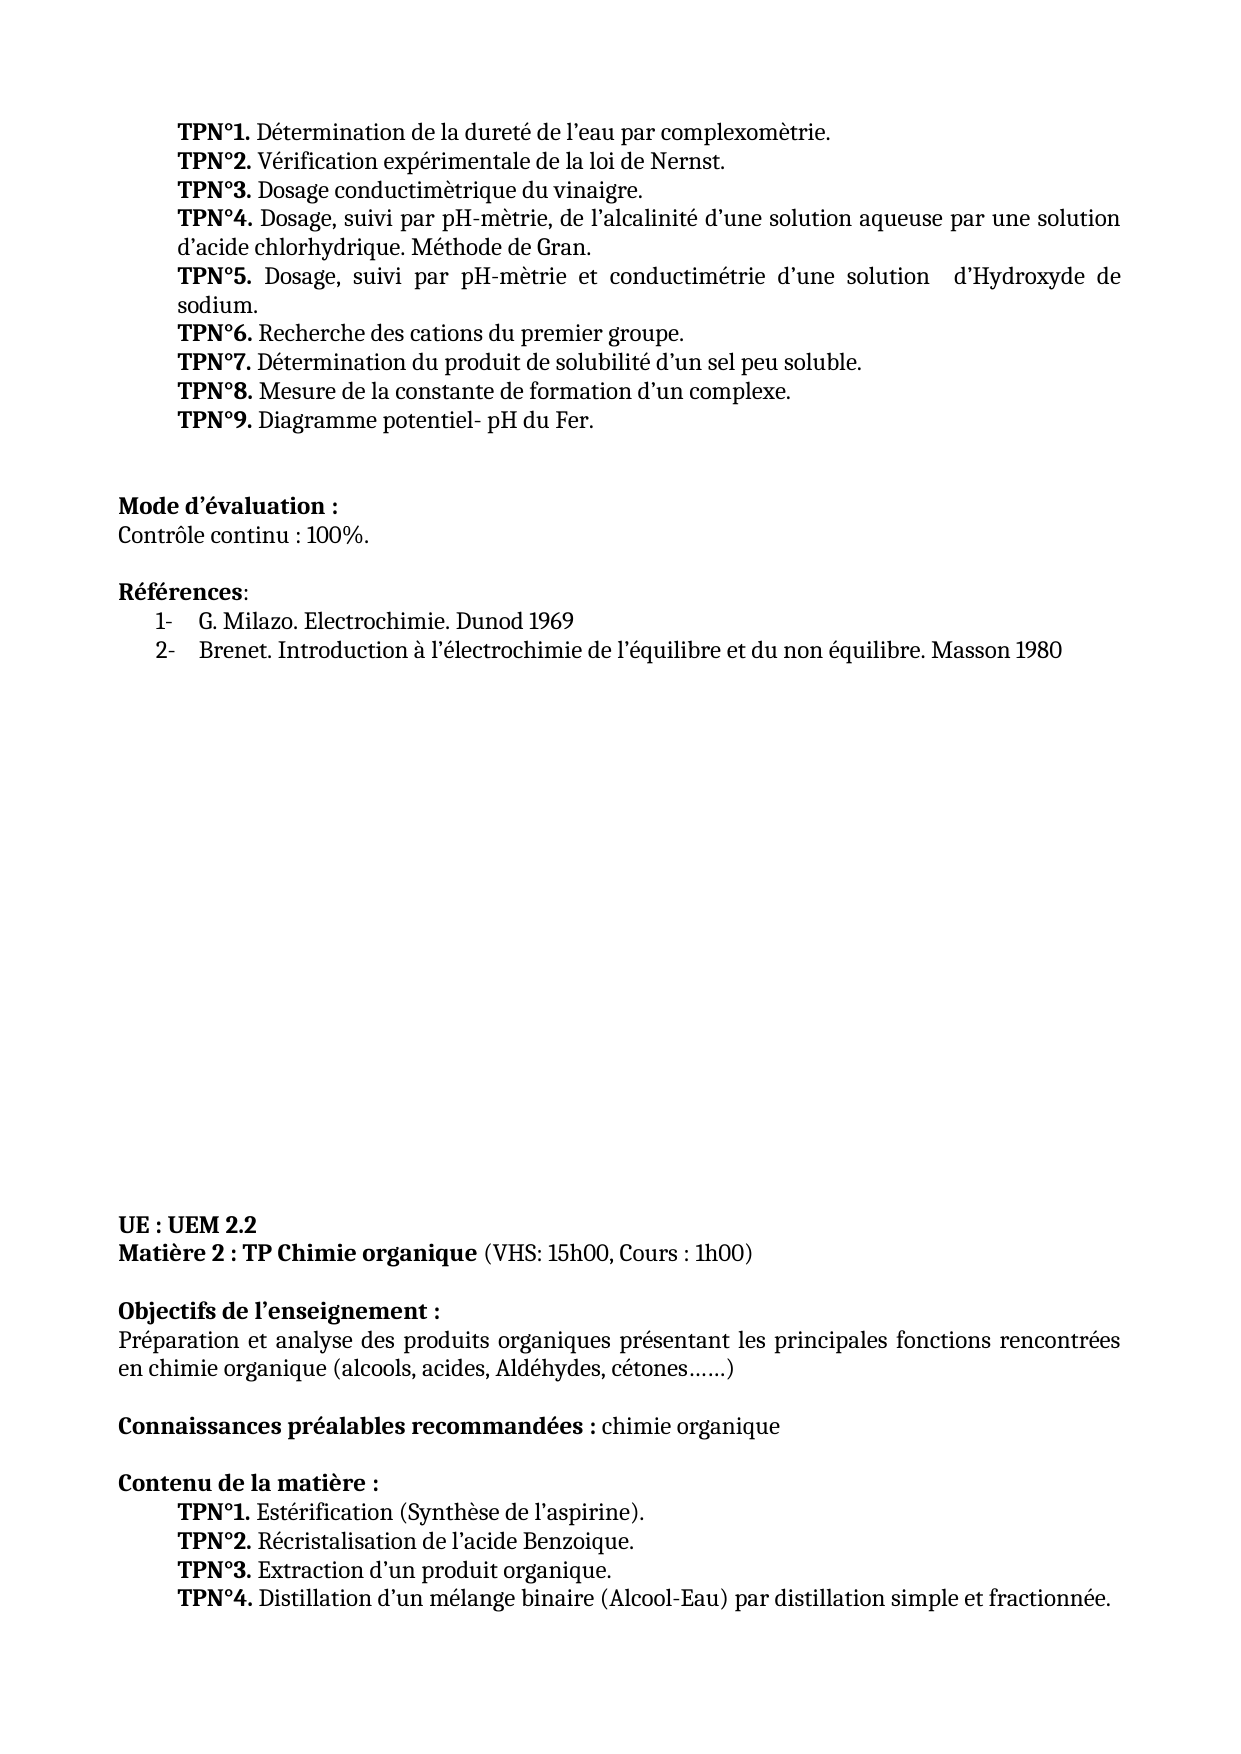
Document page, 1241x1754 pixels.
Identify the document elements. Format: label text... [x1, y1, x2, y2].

text TPN°3. Extraction d’un produit organique. [177, 1556, 1122, 1584]
text Références: [118, 578, 1122, 607]
text Objectifs de l’enseignement : [118, 1297, 1122, 1326]
text TPN°4. Distillation d’un mélange binaire (Alcool-Eau) par distillation simple et fractionnée. [177, 1584, 1122, 1613]
text TPN°2. Récristalisation de l’acide Benzoique. [177, 1527, 1122, 1556]
text TPN°9. Diagramme potentiel- pH du Fer. [177, 406, 1122, 434]
text UE : UEM 2.2 [118, 1211, 1122, 1239]
list Brenet. Introduction à l’électrochimie de l’équilibre et du non équilibre. Masson 1980 [156, 636, 1122, 664]
text Contrôle continu : 100%. [118, 521, 1122, 549]
text Matière 2 : TP Chimie organique (VHS: 15h00, Cours : 1h00) [118, 1239, 1122, 1268]
text Contenu de la matière : [118, 1469, 1122, 1498]
text TPN°1. Estérification (Synthèse de l’aspirine). [177, 1498, 1122, 1527]
text TPN°7. Détermination du produit de solubilité d’un sel peu soluble. [177, 348, 1122, 377]
text Mode d’évaluation : [118, 492, 1122, 521]
text TPN°5. Dosage, suivi par pH-mètrie et conductimétrie d’une solution d’Hydroxyde de sodium. [177, 262, 1122, 319]
text TPN°6. Recherche des cations du premier groupe. [177, 319, 1122, 348]
text TPN°3. Dosage conductimètrique du vinaigre. [177, 176, 1122, 204]
list G. Milazo. Electrochimie. Dunod 1969 [156, 607, 1122, 636]
text TPN°2. Vérification expérimentale de la loi de Nernst. [177, 147, 1122, 176]
text Connaissances préalables recommandées : chimie organique [118, 1412, 1122, 1441]
text TPN°8. Mesure de la constante de formation d’un complexe. [177, 377, 1122, 406]
text TPN°1. Détermination de la dureté de l’eau par complexomètrie. [177, 118, 1122, 147]
text Préparation et analyse des produits organiques présentant les principales fonctions rencontrées en chimie organique (alcools, acides, Aldéhydes, cétones……) [118, 1326, 1122, 1383]
text TPN°4. Dosage, suivi par pH-mètrie, de l’alcalinité d’une solution aqueuse par une solution d’acide chlorhydrique. Méthode de Gran. [177, 204, 1122, 262]
